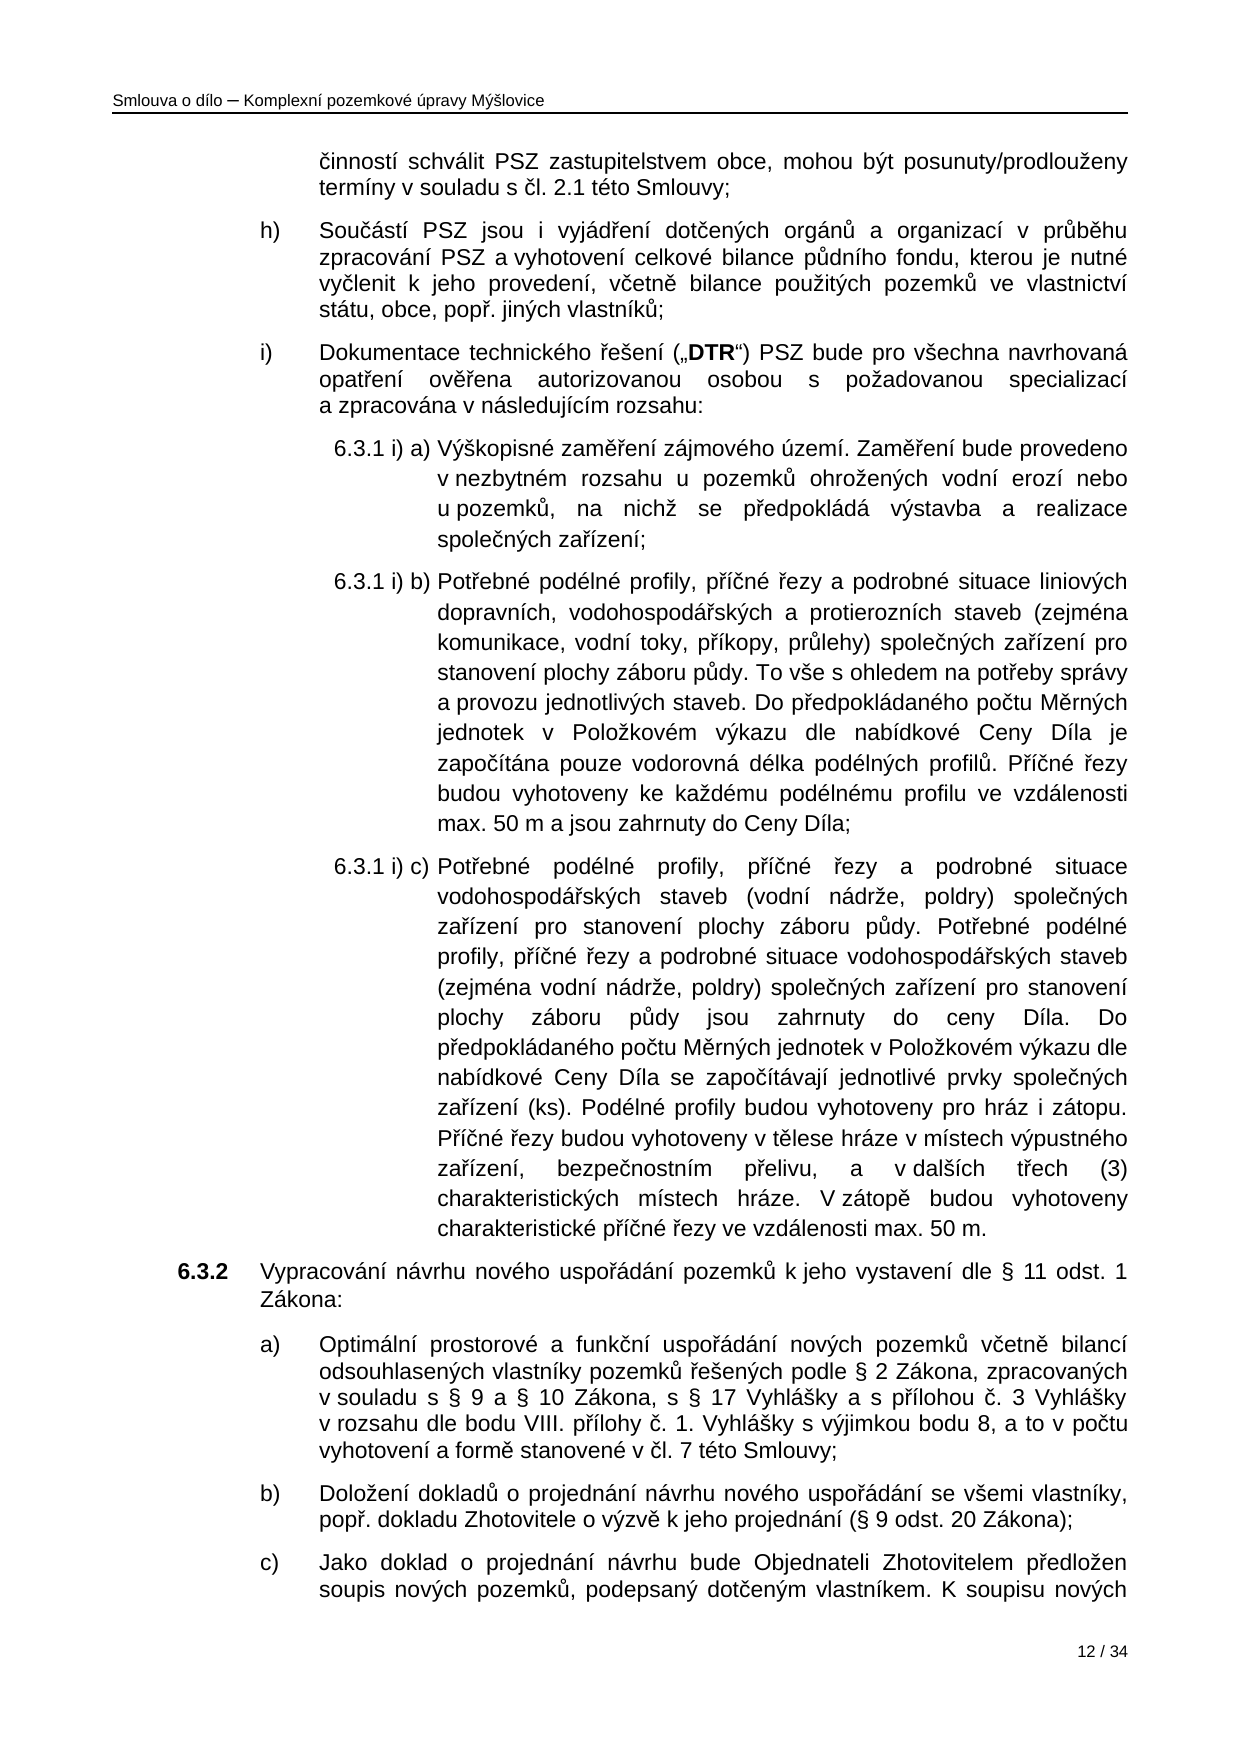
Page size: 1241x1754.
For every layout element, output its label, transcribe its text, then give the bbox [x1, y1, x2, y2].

list Potřebné podélné profily, příčné řezy a podrobné situace liniových dopravních, vodohospodářských a protierozních staveb (zejména komunikace, vodní toky, příkopy, průlehy) společných zařízení pro stanovení plochy záboru půdy. To vše s ohledem na potřeby správy a provozu jednotlivých staveb. Do předpokládaného počtu Měrných jednotek v Položkovém výkazu dle nabídkové Ceny Díla je započítána pouze vodorovná délka podélných profilů. Příčné řezy budou vyhotoveny ke každému podélnému profilu ve vzdálenosti max. 50 m a jsou zahrnuty do Ceny Díla; [334, 568, 1128, 836]
list Dokumentace technického řešení („DTR“) PSZ bude pro všechna navrhovaná opatření ověřena autorizovanou osobou s požadovanou specializací a zpracována v následujícím rozsahu: [260, 339, 1128, 418]
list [260, 1549, 1128, 1602]
list Potřebné podélné profily, příčné řezy a podrobné situace vodohospodářských staveb (vodní nádrže, poldry) společných zařízení pro stanovení plochy záboru půdy. Potřebné podélné profily, příčné řezy a podrobné situace vodohospodářských staveb (zejména vodní nádrže, poldry) společných zařízení pro stanovení plochy záboru půdy jsou zahrnuty do ceny Díla. Do předpokládaného počtu Měrných jednotek v Položkovém výkazu dle nabídkové Ceny Díla se započítávají jednotlivé prvky společných zařízení (ks). Podélné profily budou vyhotoveny pro hráz i zátopu. Příčné řezy budou vyhotoveny v tělese hráze v místech výpustného zařízení, bezpečnostním přelivu, a v dalších třech (3) charakteristických místech hráze. V zátopě budou vyhotoveny charakteristické příčné řezy ve vzdálenosti max. 50 m. [334, 853, 1128, 1241]
list Výškopisné zaměření zájmového území. Zaměření bude provedeno v nezbytném rozsahu u pozemků ohrožených vodní erozí nebo u pozemků, na nichž se předpokládá výstavba a realizace společných zařízení; [334, 435, 1128, 552]
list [260, 148, 1128, 200]
text Vypracování návrhu nového uspořádání pozemků k jeho vystavení dle § 11 odst. 1 Zákona: [177, 1258, 1128, 1313]
list Optimální prostorové a funkční uspořádání nových pozemků včetně bilancí odsouhlasených vlastníky pozemků řešených podle § 2 Zákona, zpracovaných v souladu s § 9 a § 10 Zákona, s § 17 Vyhlášky a s přílohou č. 3 Vyhlášky v rozsahu dle bodu VIII. přílohy č. 1. Vyhlášky s výjimkou bodu 8, a to v počtu vyhotovení a formě stanovené v čl. 7 této Smlouvy; [260, 1331, 1128, 1463]
list Součástí PSZ jsou i vyjádření dotčených orgánů a organizací v průběhu zpracování PSZ a vyhotovení celkové bilance půdního fondu, kterou je nutné vyčlenit k jeho provedení, včetně bilance použitých pozemků ve vlastnictví státu, obce, popř. jiných vlastníků; [260, 217, 1128, 322]
list Doložení dokladů o projednání návrhu nového uspořádání se všemi vlastníky, popř. dokladu Zhotovitele o výzvě k jeho projednání (§ 9 odst. 20 Zákona); [260, 1480, 1128, 1532]
